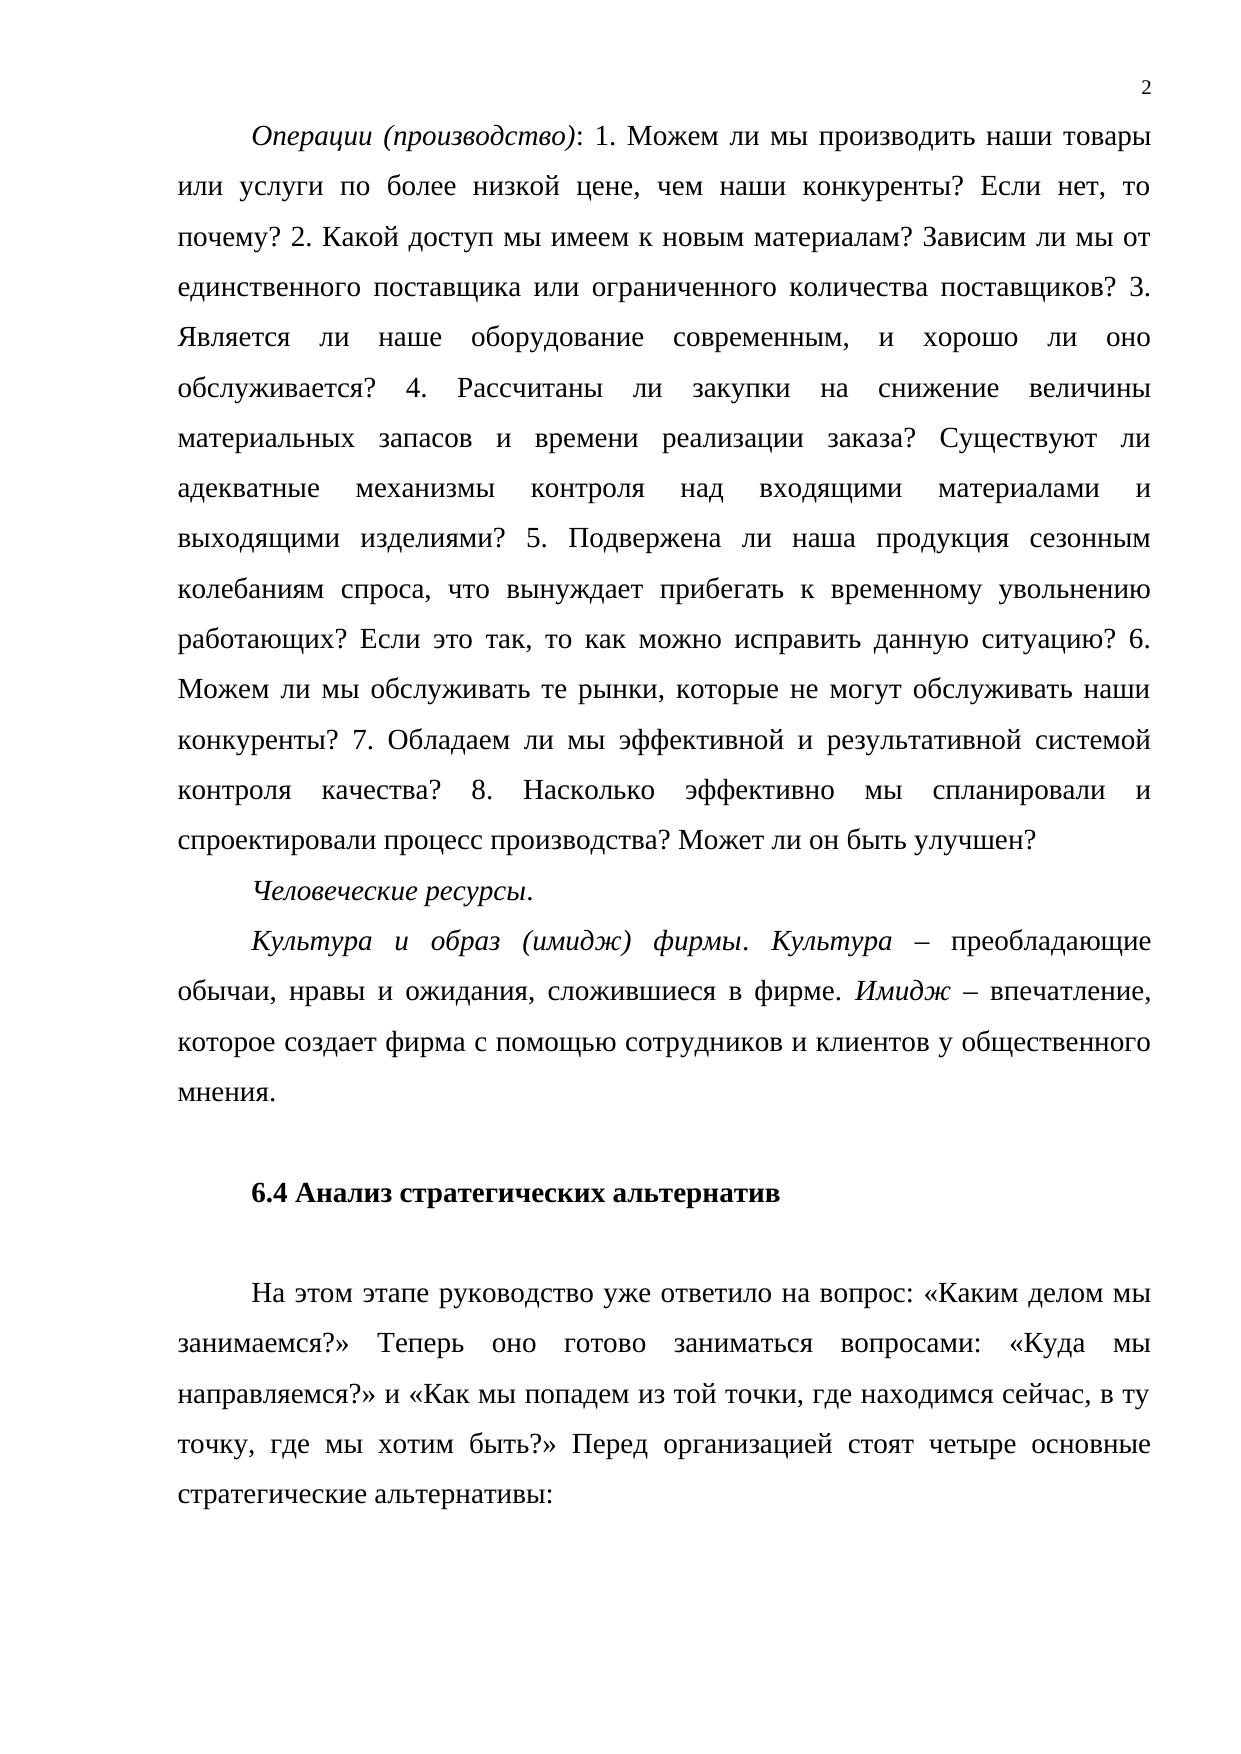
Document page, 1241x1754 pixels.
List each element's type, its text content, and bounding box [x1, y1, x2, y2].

text На этом этапе руководство уже ответило на вопрос: «Каким делом мы занимаемся?» Теперь оно готово заниматься вопросами: «Куда мы направляемся?» и «Как мы попадем из той точки, где находимся сейчас, в ту точку, где мы хотим быть?» Перед организацией стоят четыре основные стратегические альтернативы: [177, 1275, 1152, 1510]
subtitle 6.4 Анализ стратегических альтернатив [177, 1175, 1152, 1208]
text Человеческие ресурсы. [177, 873, 1152, 906]
text Культура и образ (имидж) фирмы. Культура – преобладающие обычаи, нравы и ожидания, сложившиеся в фирме. Имидж – впечатление, которое создает фирма с помощью сотрудников и клиентов у общественного мнения. [177, 923, 1152, 1108]
text Операции (производство): 1. Можем ли мы производить наши товары или услуги по более низкой цене, чем наши конкуренты? Если нет, то почему? 2. Какой доступ мы имеем к новым материалам? Зависим ли мы от единственного поставщика или ограниченного количества поставщиков? 3. Является ли наше оборудование современным, и хорошо ли оно обслуживается? 4. Рассчитаны ли закупки на снижение величины материальных запасов и времени реализации заказа? Существуют ли адекватные механизмы контроля над входящими материалами и выходящими изделиями? 5. Подвержена ли наша продукция сезонным колебаниям спроса, что вынуждает прибегать к временному увольнению работающих? Если это так, то как можно исправить данную ситуацию? 6. Можем ли мы обслуживать те рынки, которые не могут обслуживать наши конкуренты? 7. Обладаем ли мы эффективной и результативной системой контроля качества? 8. Насколько эффективно мы спланировали и спроектировали процесс производства? Может ли он быть улучшен? [177, 118, 1152, 856]
